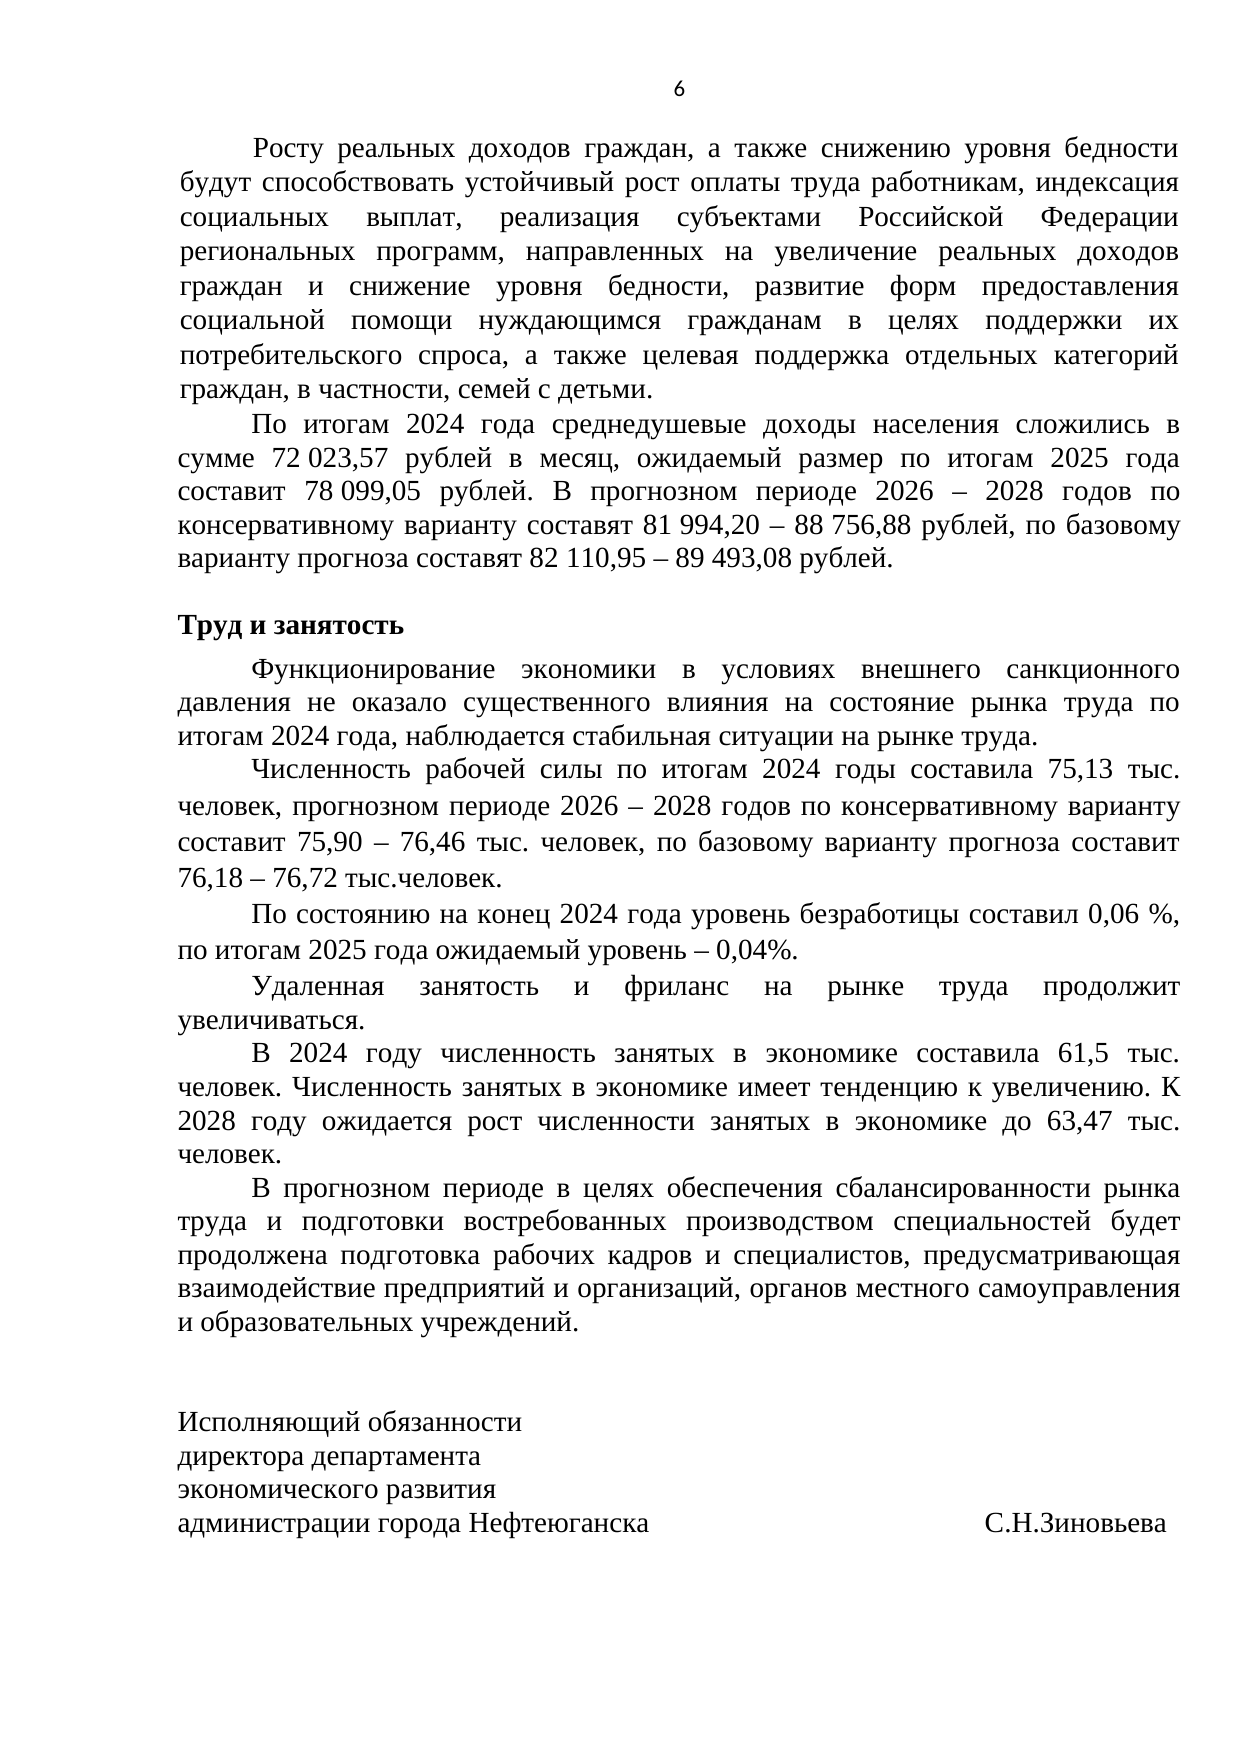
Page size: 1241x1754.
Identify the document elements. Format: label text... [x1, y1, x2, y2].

text Труд и занятость [177, 607, 1181, 641]
text По состоянию на конец 2024 года уровень безработицы составил 0,06 %, по итогам 2025 года ожидаемый уровень – 0,04%. [177, 896, 1181, 966]
text Исполняющий обязанности [177, 1404, 1181, 1438]
text По итогам 2024 года среднедушевые доходы населения сложились в сумме 72 023,57 рублей в месяц, ожидаемый размер по итогам 2025 года составит 78 099,05 рублей. В прогнозном периоде 2026 – 2028 годов по консервативному варианту составят 81 994,20 – 88 756,88 рублей, по базовому варианту прогноза составят 82 110,95 – 89 493,08 рублей. [177, 406, 1181, 574]
text Росту реальных доходов граждан, а также снижению уровня бедности будут способствовать устойчивый рост оплаты труда работникам, индексация социальных выплат, реализация субъектами Российской Федерации региональных программ, направленных на увеличение реальных доходов граждан и снижение уровня бедности, развитие форм предоставления социальной помощи нуждающимся гражданам в целях поддержки их потребительского спроса, а также целевая поддержка отдельных категорий граждан, в частности, семей с детьми. [179, 130, 1180, 405]
text администрации города Нефтеюганска С.Н.Зиновьева [177, 1505, 1181, 1539]
text директора департамента [177, 1438, 1181, 1472]
text В 2024 году численность занятых в экономике составила 61,5 тыс. человек. Численность занятых в экономике имеет тенденцию к увеличению. К 2028 году ожидается рост численности занятых в экономике до 63,47 тыс. человек. [177, 1036, 1181, 1170]
text экономического развития [177, 1472, 1181, 1505]
text Удаленная занятость и фриланс на рынке труда продолжит увеличиваться. [177, 968, 1181, 1036]
text Функционирование экономики в условиях внешнего санкционного давления не оказало существенного влияния на состояние рынка труда по итогам 2024 года, наблюдается стабильная ситуации на рынке труда. [177, 651, 1181, 752]
text Численность рабочей силы по итогам 2024 годы составила 75,13 тыс. человек, прогнозном периоде 2026 – 2028 годов по консервативному варианту составит 75,90 – 76,46 тыс. человек, по базовому варианту прогноза составит 76,18 – 76,72 тыс.человек. [177, 752, 1181, 893]
text В прогнозном периоде в целях обеспечения сбалансированности рынка труда и подготовки востребованных производством специальностей будет продолжена подготовка рабочих кадров и специалистов, предусматривающая взаимодействие предприятий и организаций, органов местного самоуправления и образовательных учреждений. [177, 1170, 1181, 1337]
